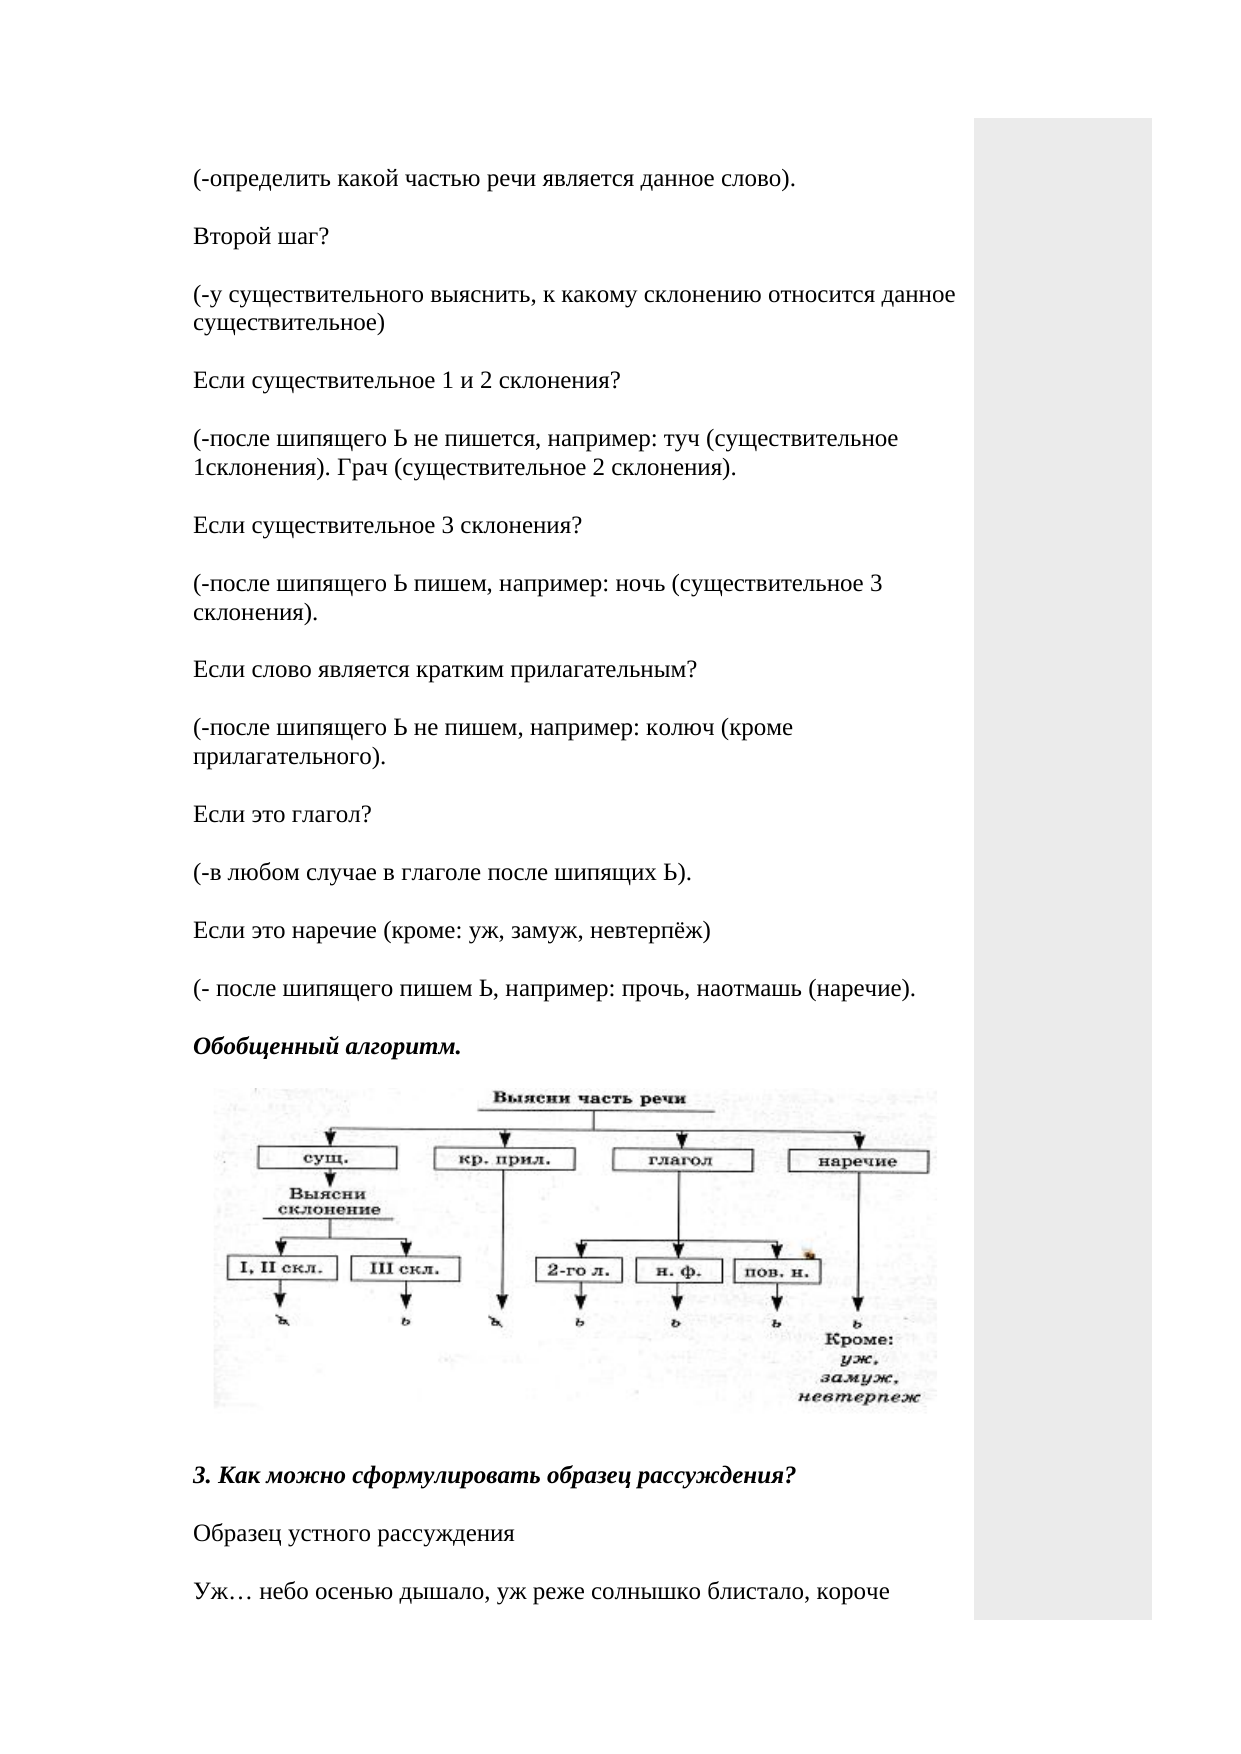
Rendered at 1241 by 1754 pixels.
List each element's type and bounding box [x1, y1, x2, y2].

picture [213, 1088, 938, 1431]
table_header [177, 118, 974, 1620]
